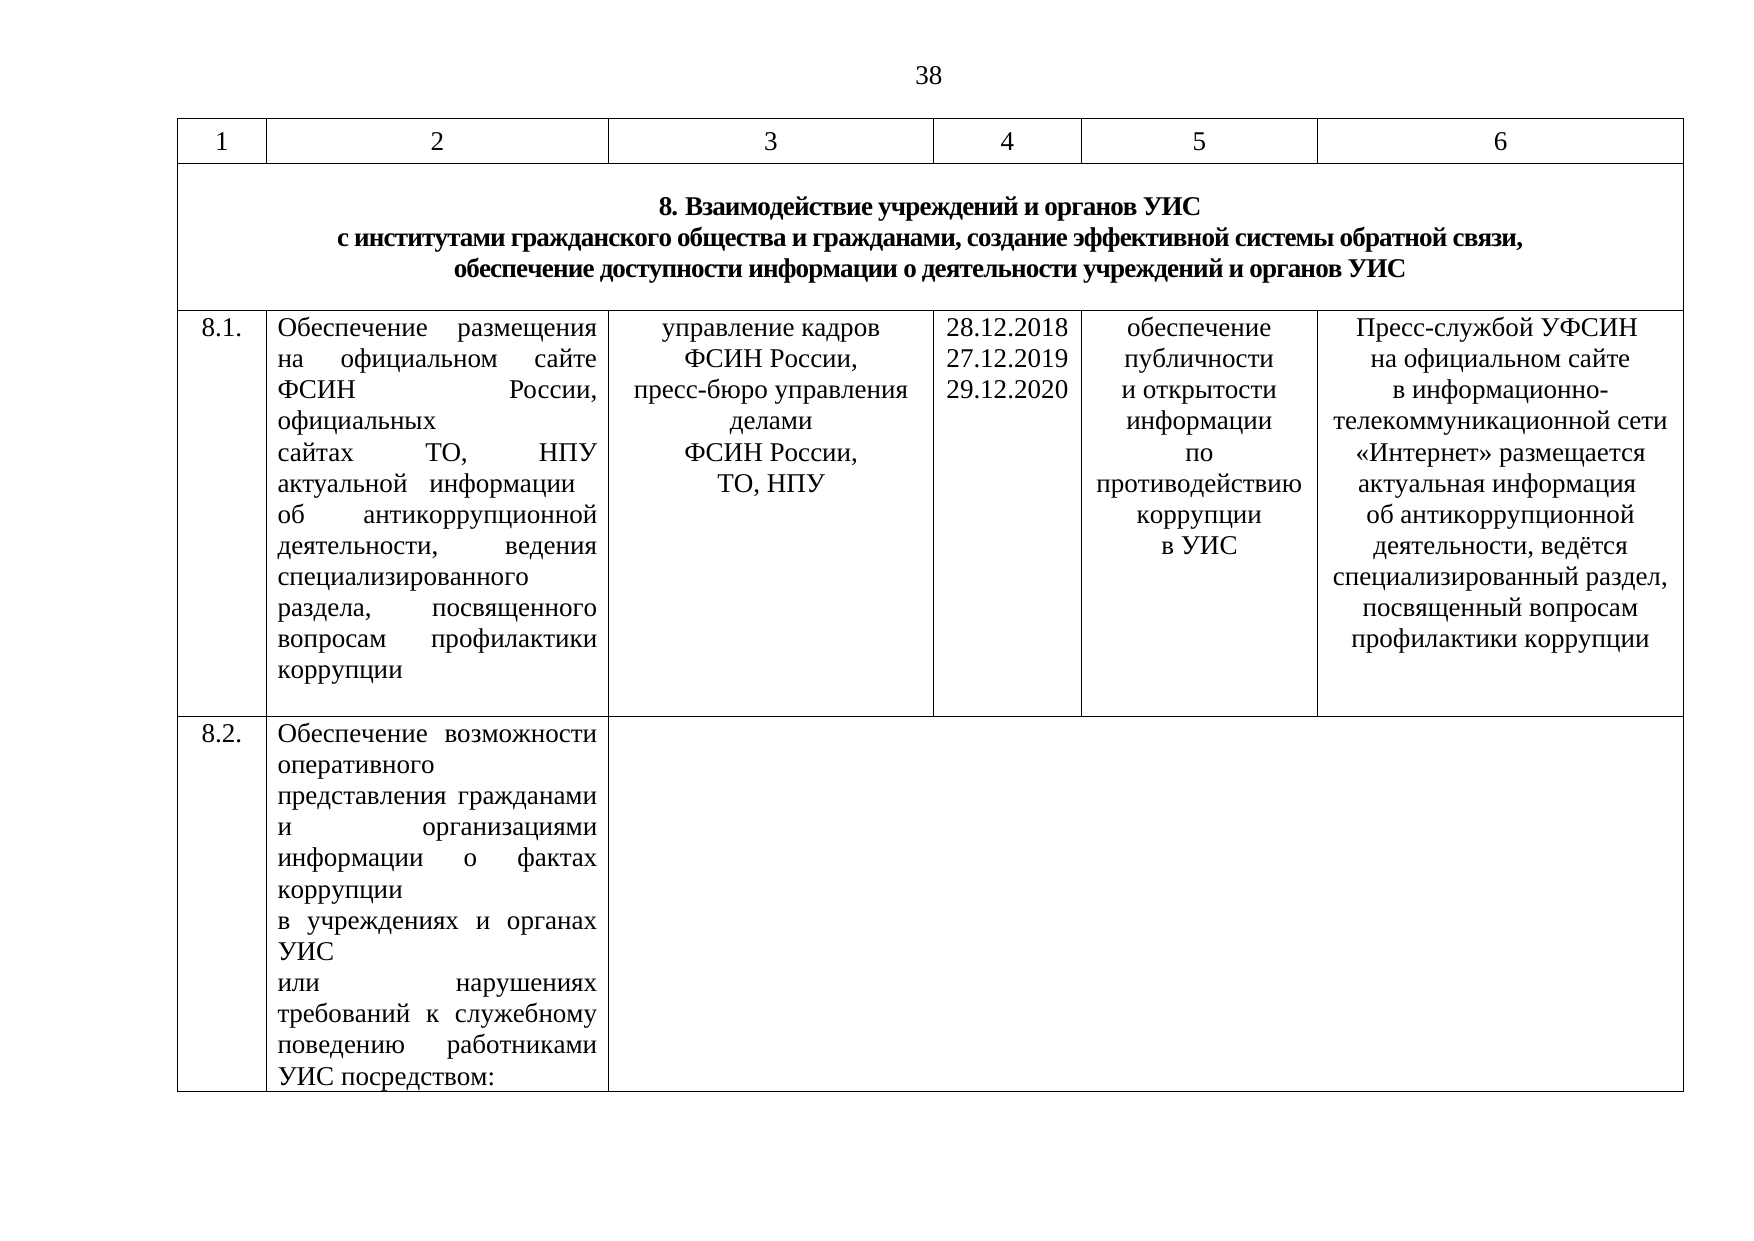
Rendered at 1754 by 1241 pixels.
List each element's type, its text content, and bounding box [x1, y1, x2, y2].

table_header 6 [1318, 119, 1683, 163]
table_header 5 [1082, 119, 1317, 163]
table_header 4 [934, 119, 1081, 163]
table_cell Пресс-службой УФСИН на официальном сайте в информационно-телекоммуникационной сети «Интернет» размещается актуальная информация об антикоррупционной деятельности, ведётся специализированный раздел, посвященный вопросам профилактики коррупции [1318, 311, 1683, 716]
table_cell [609, 717, 1683, 1091]
table_header 3 [609, 119, 933, 163]
table_cell управление кадров ФСИН России, пресс-бюро управления делами ФСИН России, ТО, НПУ [609, 311, 933, 716]
table_cell Обеспечение размещения на официальном сайте ФСИН России, официальных сайтах ТО, НПУ актуальной информации об антикоррупционной деятельности, ведения специализированного раздела, посвященного вопросам профилактики коррупции [267, 311, 608, 716]
table_header 2 [267, 119, 608, 163]
table_cell обеспечение публичности и открытости информации по противодействию коррупции в УИС [1082, 311, 1317, 716]
table_cell 8.2. [178, 717, 266, 1091]
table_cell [267, 717, 608, 1091]
table_header 1 [178, 119, 266, 163]
table_cell 28.12.2018 27.12.2019 29.12.2020 [934, 311, 1081, 716]
table_cell 8.1. [178, 311, 266, 716]
table_cell 8. Взаимодействие учреждений и органов УИС с институтами гражданского общества и гражданами, создание эффективной системы обратной связи, обеспечение доступности информации о деятельности учреждений и органов УИС [178, 164, 1683, 310]
